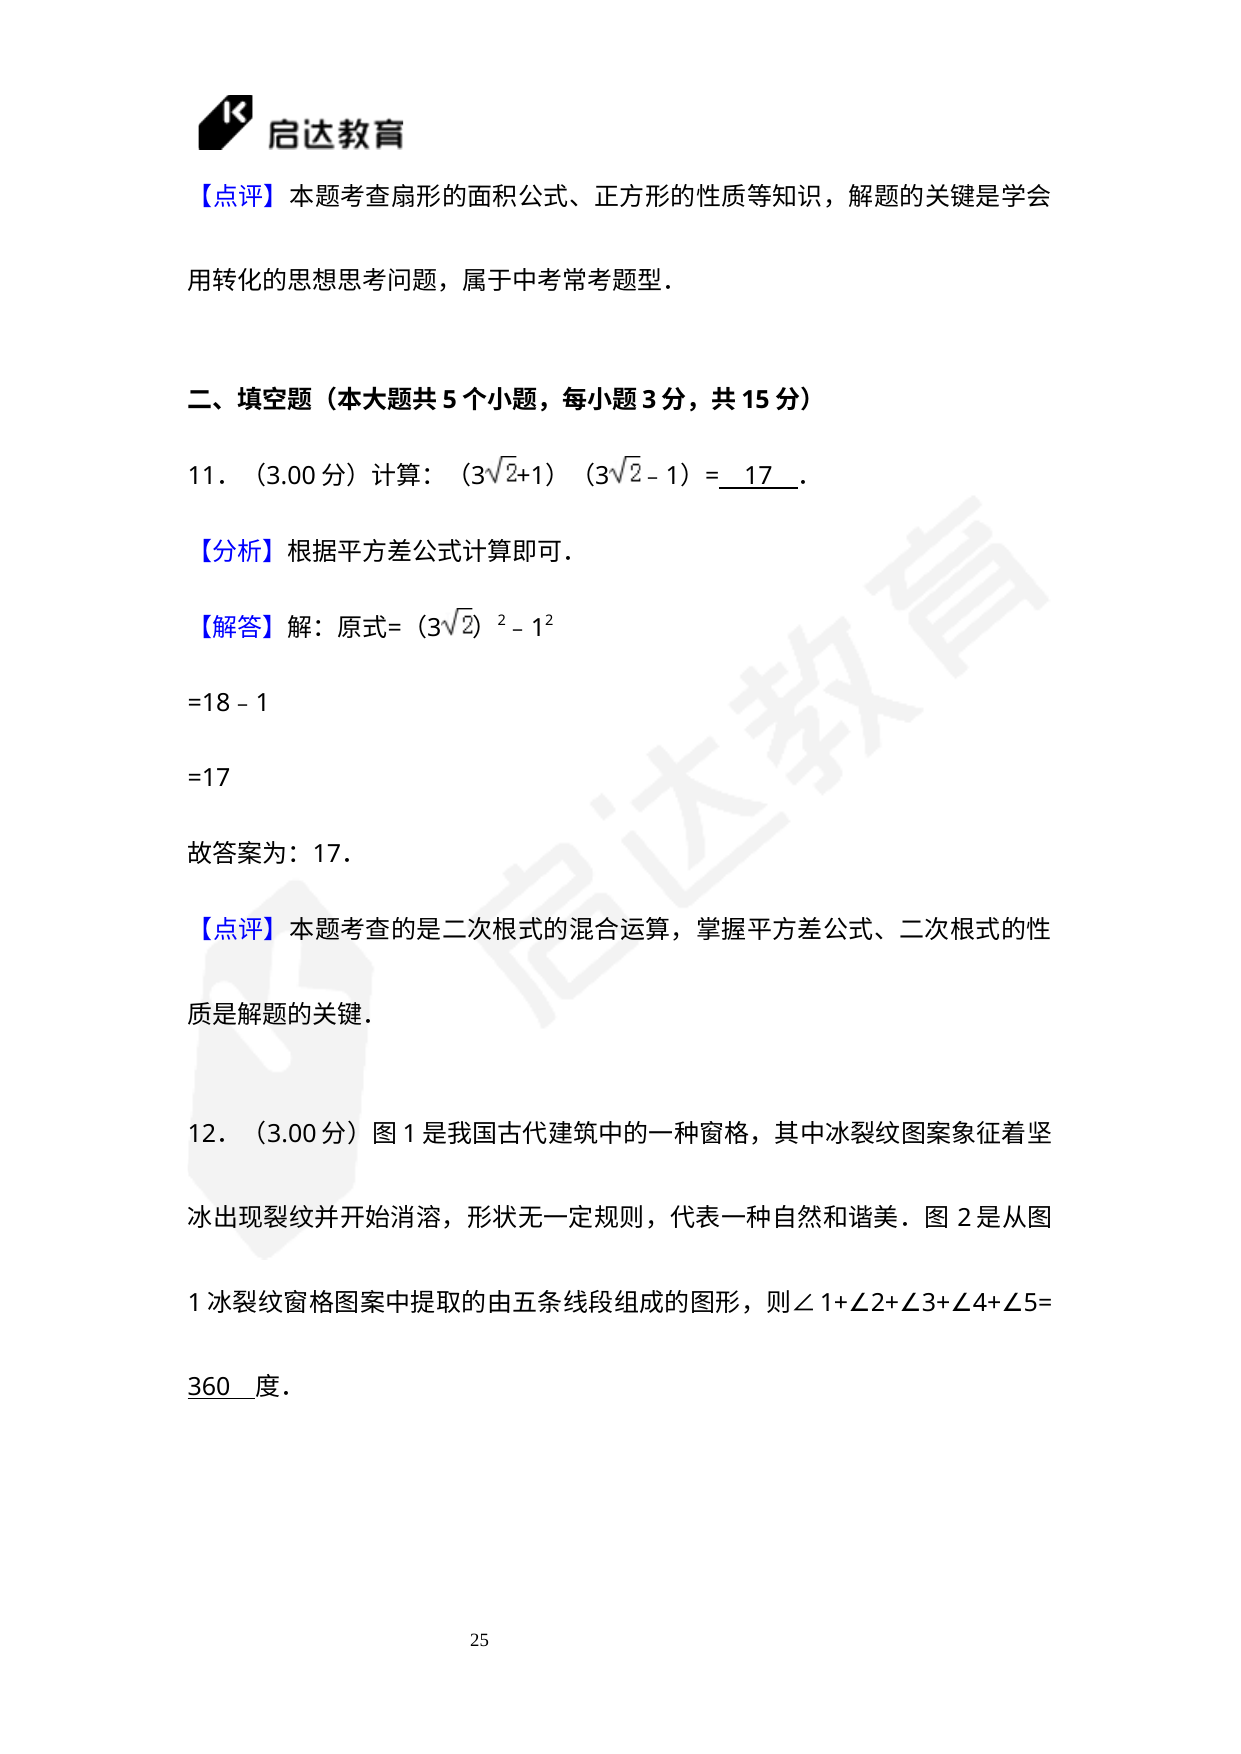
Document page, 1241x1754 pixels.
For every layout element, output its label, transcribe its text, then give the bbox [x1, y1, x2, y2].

text 二、填空题（本大题共5个小题，每小题3分，共15分） [187, 366, 1053, 431]
text 11．（3.00分）计算：（3+1）（3﹣1）= 17 ． [187, 441, 1053, 506]
text 【解答】解：原式=（3）2﹣12 [187, 593, 1053, 658]
text 【点评】本题考查的是二次根式的混合运算，掌握平方差公式、二次根式的性质是解题的关键． [187, 895, 1053, 1045]
picture [485, 456, 517, 485]
text =18﹣1 [187, 669, 1053, 734]
picture [441, 608, 473, 637]
picture [609, 456, 641, 485]
text 故答案为：17． [187, 819, 1053, 884]
text =17 [187, 744, 1053, 809]
text 12．（3.00分）图1是我国古代建筑中的一种窗格，其中冰裂纹图案象征着坚冰出现裂纹并开始消溶，形状无一定规则，代表一种自然和谐美．图2是从图1冰裂纹窗格图案中提取的由五条线段组成的图形，则∠1+∠2+∠3+∠4+∠5= 360 度． [187, 1099, 1053, 1417]
picture [198, 95, 404, 150]
text 【分析】根据平方差公式计算即可． [187, 517, 1053, 582]
text 【点评】本题考查扇形的面积公式、正方形的性质等知识，解题的关键是学会用转化的思想思考问题，属于中考常考题型． [187, 162, 1053, 311]
